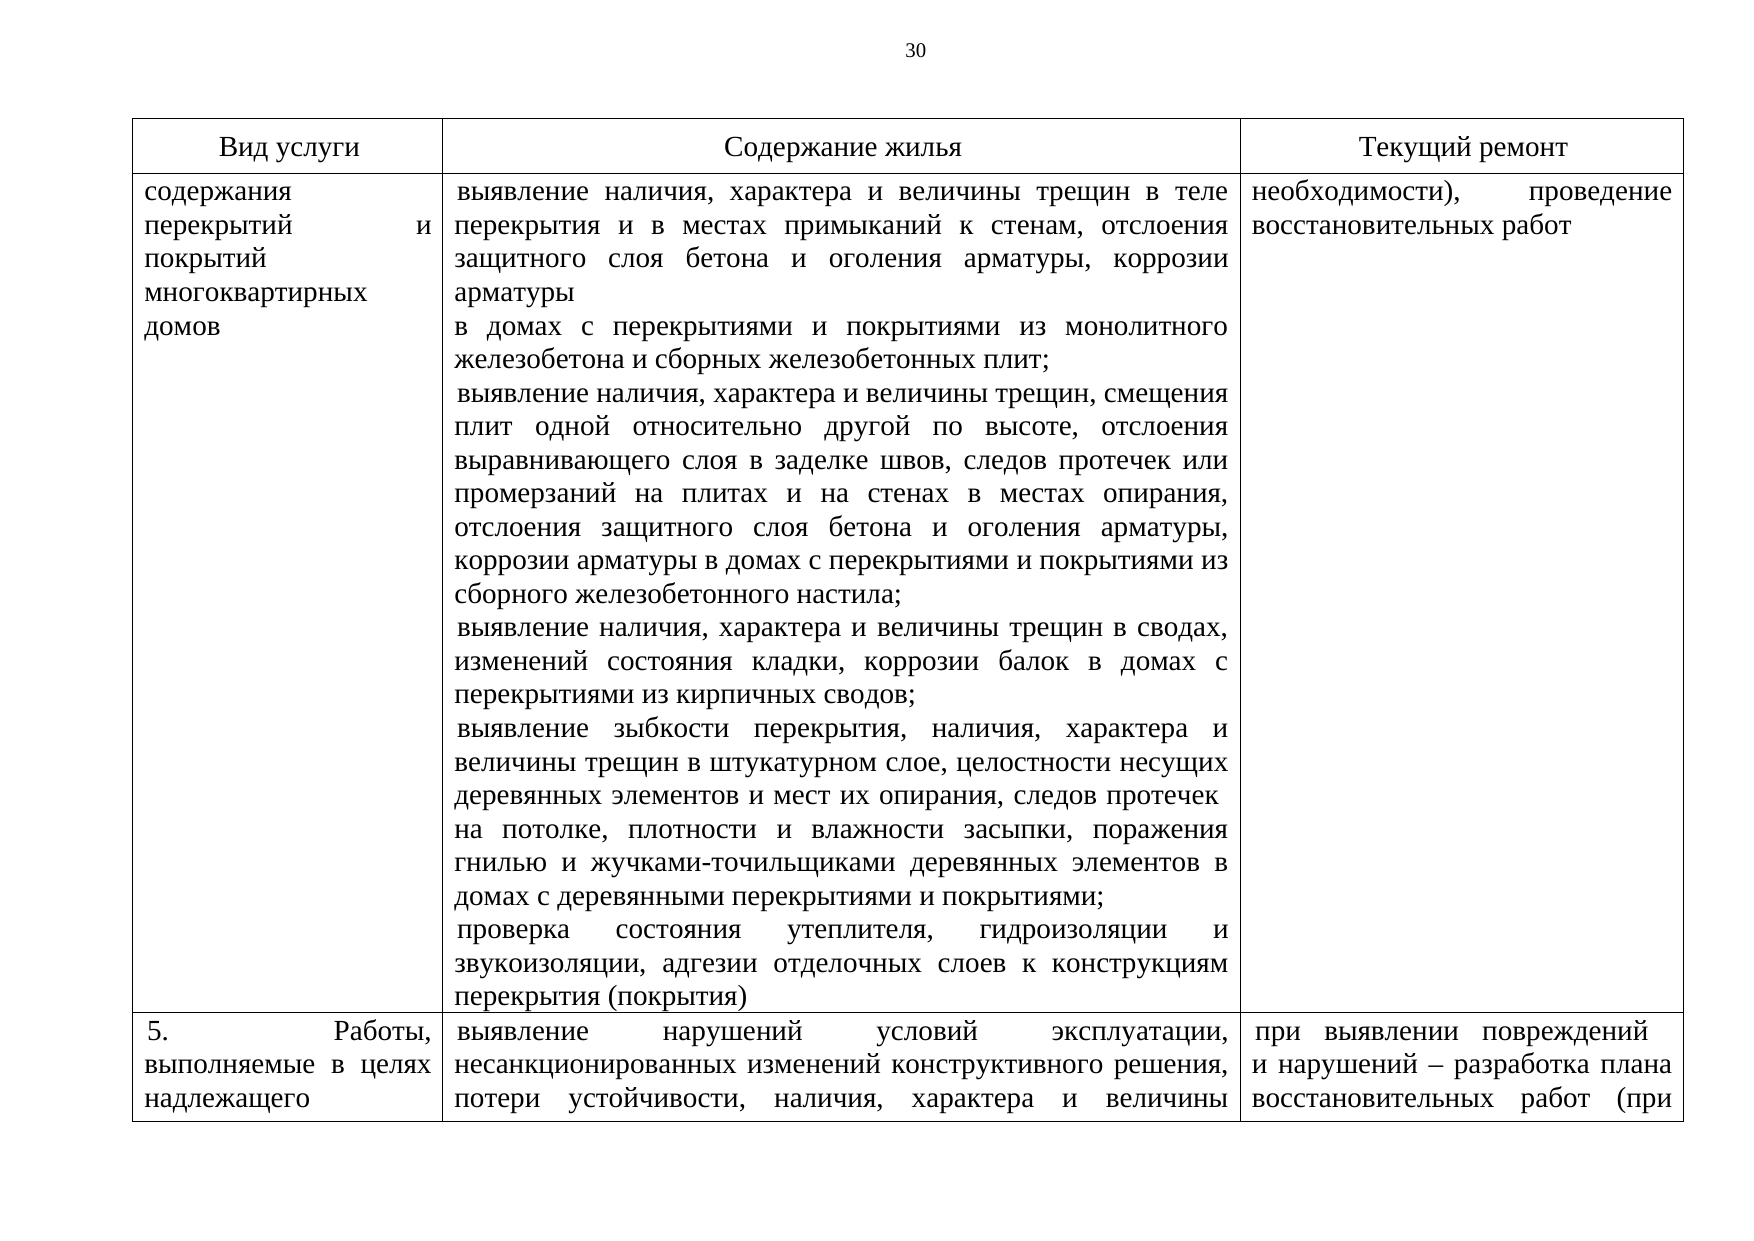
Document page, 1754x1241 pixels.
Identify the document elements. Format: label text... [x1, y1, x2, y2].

table_header Текущий ремонт [1241, 119, 1683, 172]
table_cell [443, 174, 1240, 1012]
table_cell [1241, 1013, 1683, 1121]
table_header Содержание жилья [443, 119, 1240, 172]
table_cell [443, 1013, 1240, 1121]
table_header Вид услуги [133, 119, 442, 172]
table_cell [133, 1013, 442, 1121]
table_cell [1241, 174, 1683, 1012]
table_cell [133, 174, 442, 1012]
